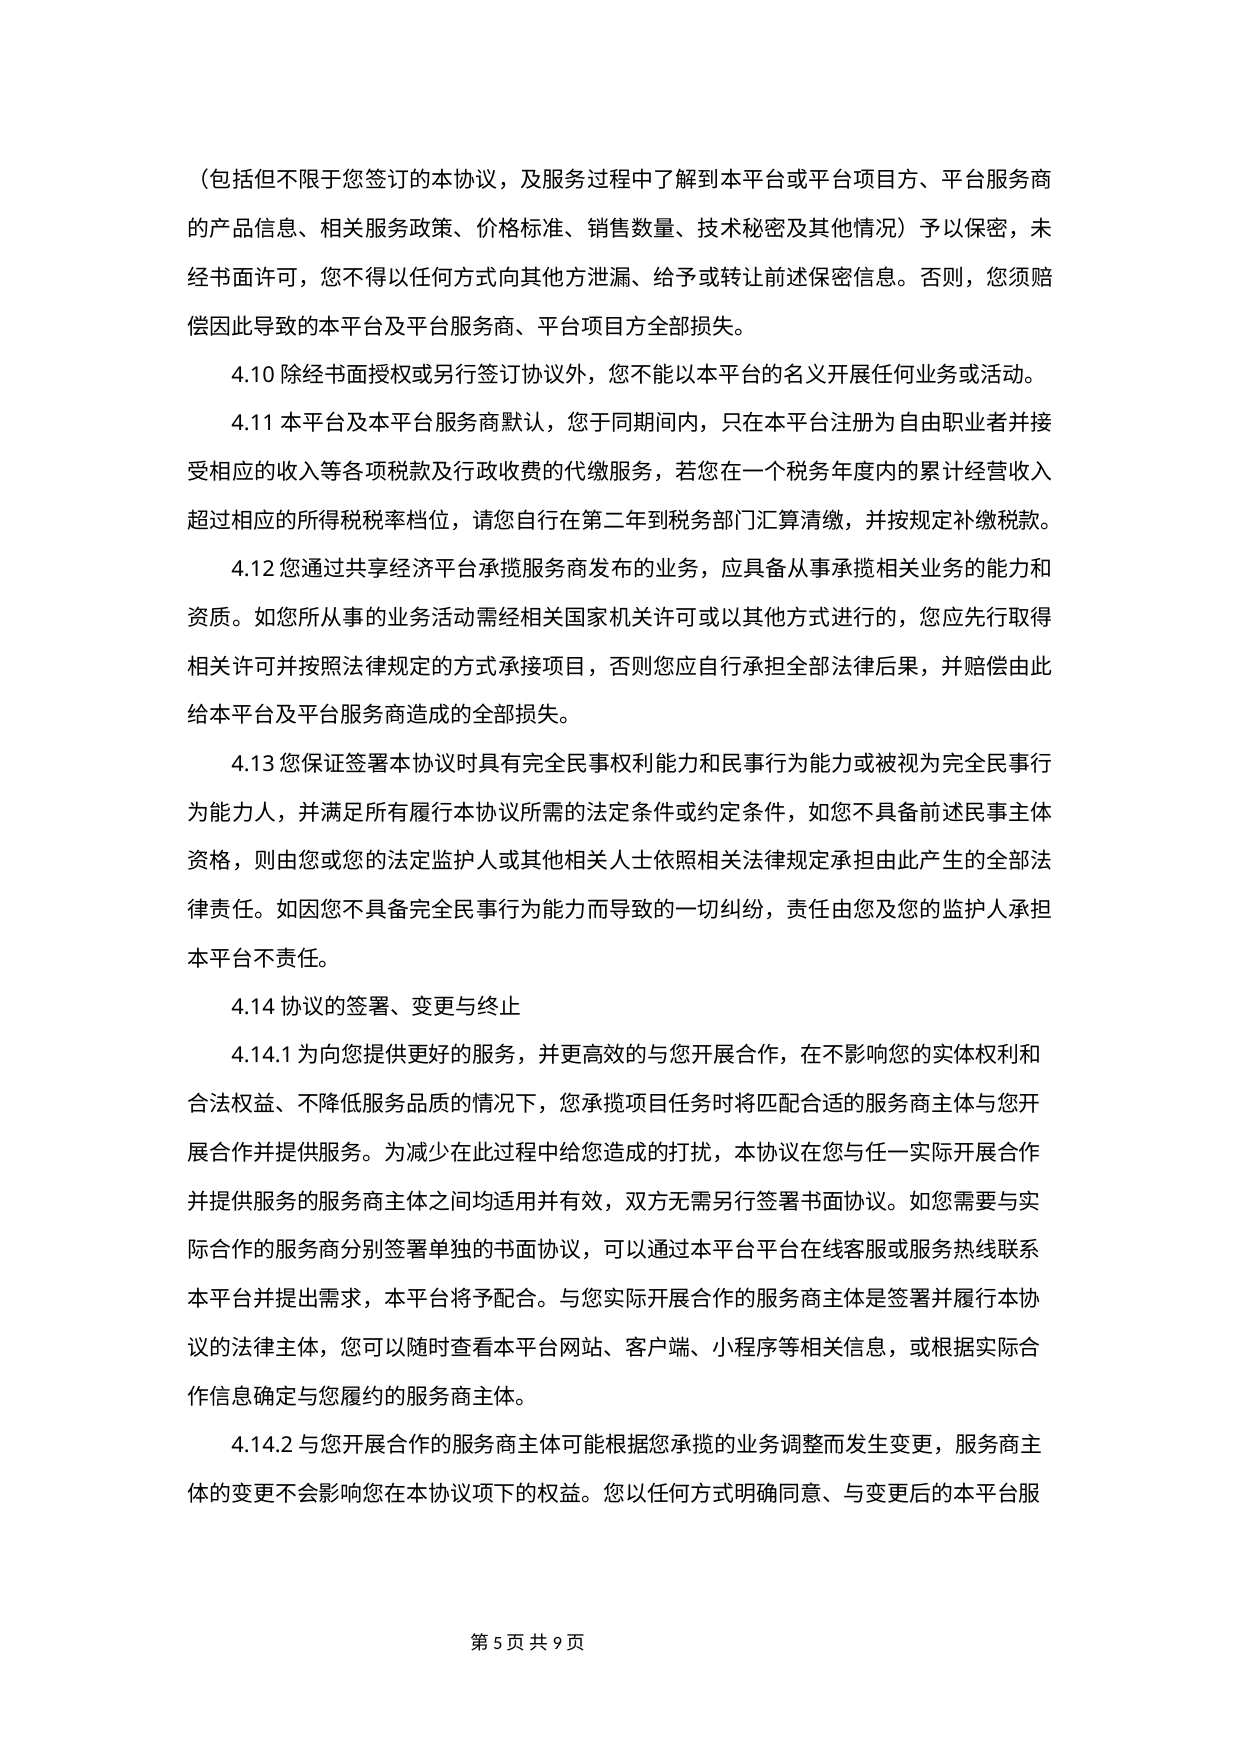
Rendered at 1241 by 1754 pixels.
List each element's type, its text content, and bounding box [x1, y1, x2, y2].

text 4.14 协议的签署、变更与终止 [187, 989, 1053, 1021]
text 4.12您通过共享经济平台承揽服务商发布的业务，应具备从事承揽相关业务的能力和资质。如您所从事的业务活动需经相关国家机关许可或以其他方式进行的，您应先行取得相关许可并按照法律规定的方式承接项目，否则您应自行承担全部法律后果，并赔偿由此给本平台及平台服务商造成的全部损失。 [187, 551, 1053, 729]
text 4.10 除经书面授权或另行签订协议外，您不能以本平台的名义开展任何业务或活动。 [187, 357, 1053, 389]
text 4.13您保证签署本协议时具有完全民事权利能力和民事行为能力或被视为完全民事行为能力人，并满足所有履行本协议所需的法定条件或约定条件，如您不具备前述民事主体资格，则由您或您的法定监护人或其他相关人士依照相关法律规定承担由此产生的全部法律责任。如因您不具备完全民事行为能力而导致的一切纠纷，责任由您及您的监护人承担，本平台不责任。 [187, 745, 1053, 973]
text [187, 1427, 1053, 1508]
text 4.14.1为向您提供更好的服务，并更高效的与您开展合作，在不影响您的实体权利和合法权益、不降低服务品质的情况下，您承揽项目任务时将匹配合适的服务商主体与您开展合作并提供服务。为减少在此过程中给您造成的打扰，本协议在您与任一实际开展合作并提供服务的服务商主体之间均适用并有效，双方无需另行签署书面协议。如您需要与实际合作的服务商分别签署单独的书面协议，可以通过本平台平台在线客服或服务热线联系本平台并提出需求，本平台将予配合。与您实际开展合作的服务商主体是签署并履行本协议的法律主体，您可以随时查看本平台网站、客户端、小程序等相关信息，或根据实际合作信息确定与您履约的服务商主体。 [187, 1037, 1053, 1411]
text 4.11 本平台及本平台服务商默认，您于同期间内，只在本平台注册为自由职业者并接受相应的收入等各项税款及行政收费的代缴服务，若您在一个税务年度内的累计经营收入超过相应的所得税税率档位，请您自行在第二年到税务部门汇算清缴，并按规定补缴税款。 [187, 405, 1053, 535]
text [187, 162, 1053, 341]
